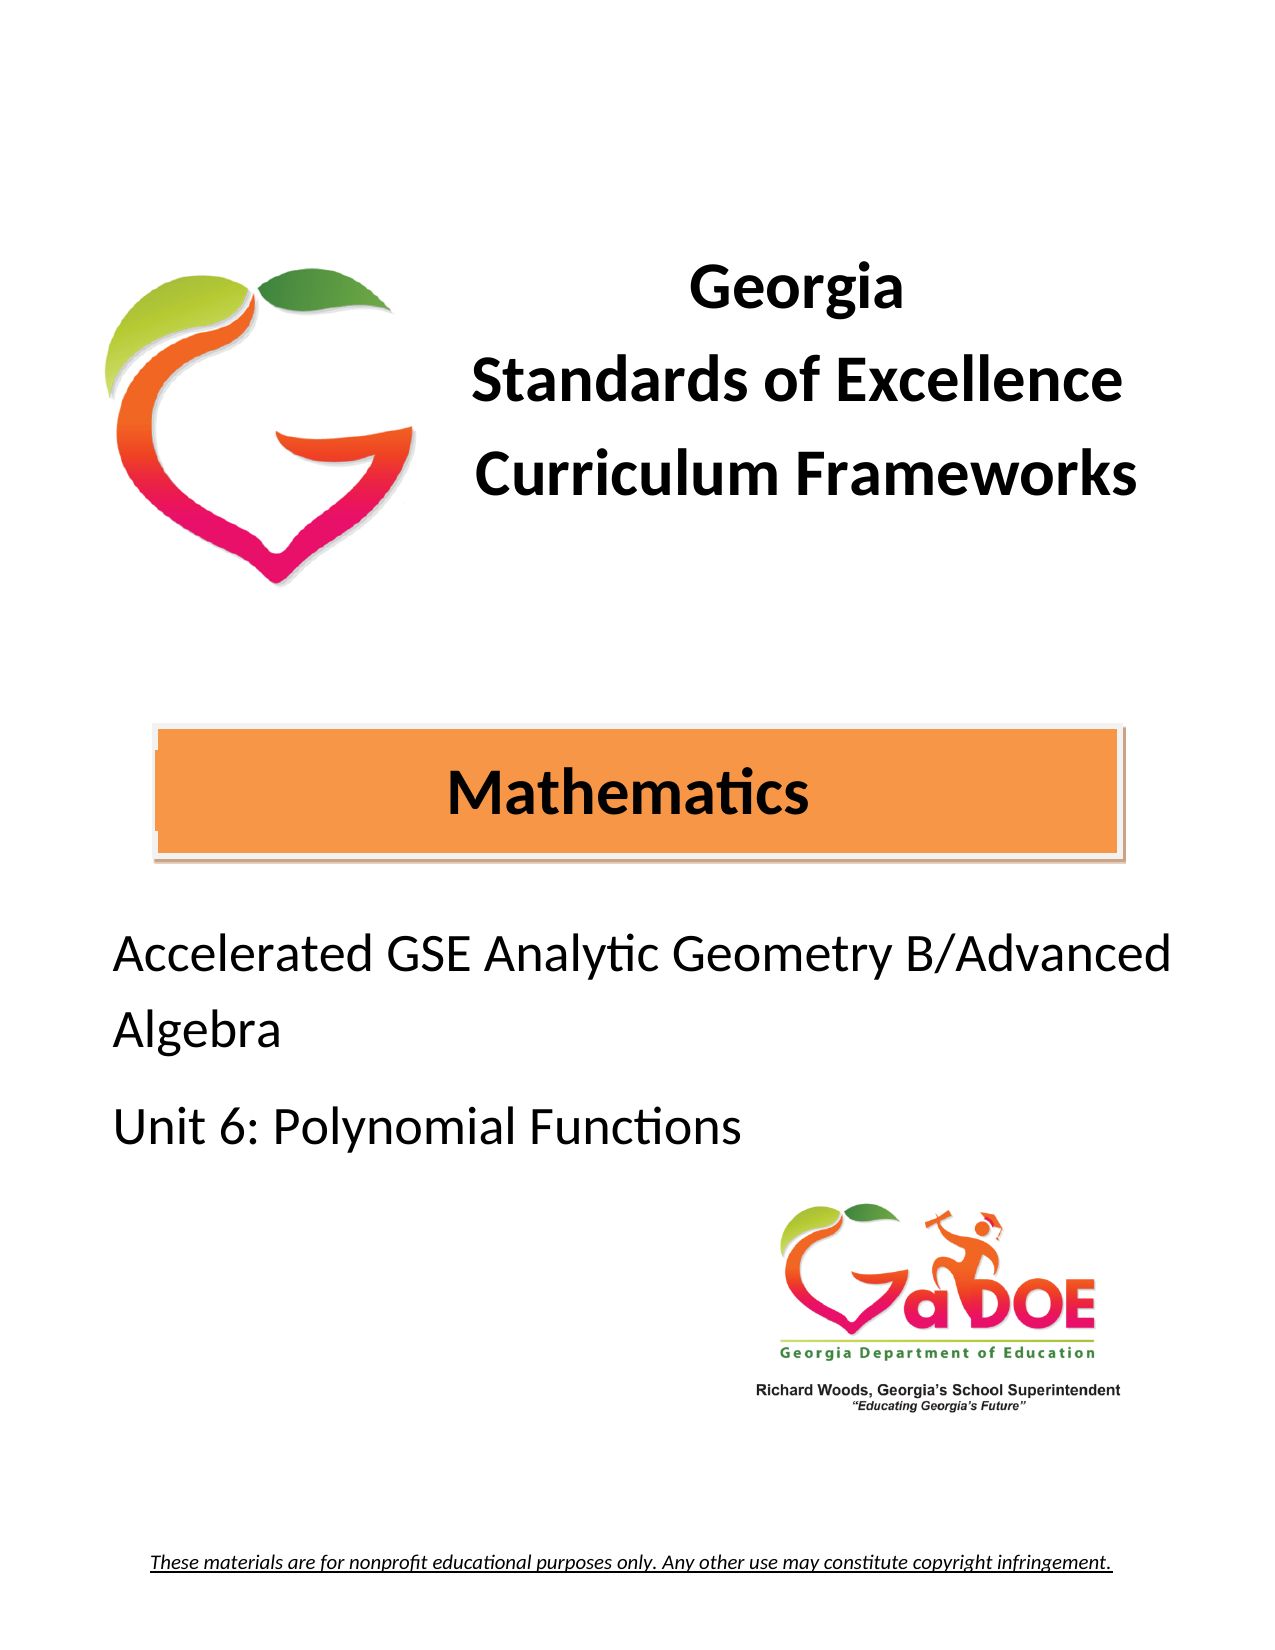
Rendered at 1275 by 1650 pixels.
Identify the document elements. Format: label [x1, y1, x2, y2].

picture [72, 246, 452, 597]
picture [750, 1189, 1125, 1419]
